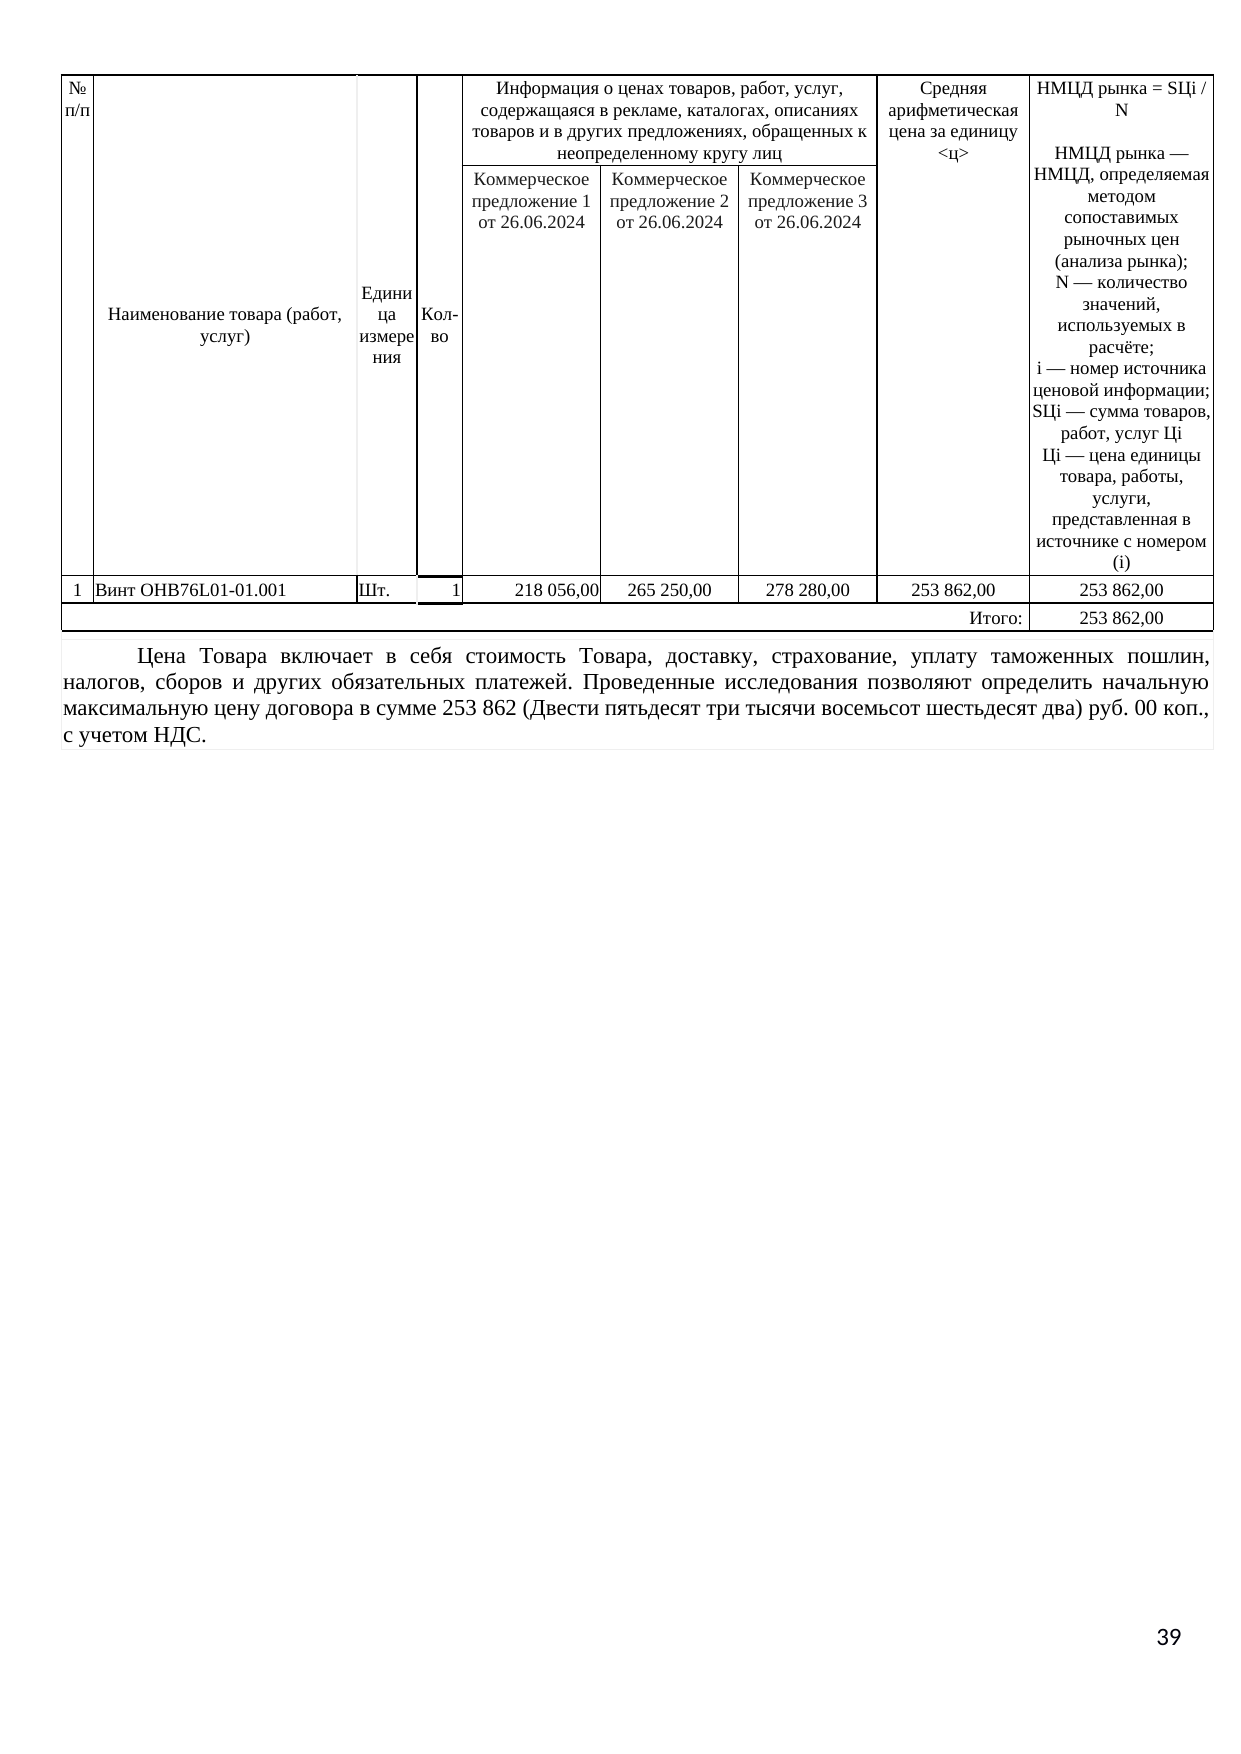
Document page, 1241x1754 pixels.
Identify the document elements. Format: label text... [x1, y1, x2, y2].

table_cell 218 056,00 [463, 576, 600, 602]
table_cell Винт ОНВ76L01-01.001 [94, 576, 356, 602]
table_cell 253 862,00 [878, 576, 1029, 602]
table_header Кол-во [418, 76, 462, 574]
table_cell [62, 632, 1213, 639]
table_cell 1 [418, 578, 462, 602]
table_cell 1 [62, 576, 93, 602]
table_cell Коммерческое предложение 3 от 26.06.2024 [739, 166, 876, 574]
table_cell 253 862,00 [1030, 604, 1213, 630]
table_cell Шт. [358, 576, 416, 602]
table_header НМЦД рынка = SЦi / N НМЦД рынка — НМЦД, определяемая методом сопоставимых рыночных цен (анализа рынка); N — количество значений, используемых в расчёте; i — номер источника ценовой информации; SЦi — сумма товаров, работ, услуг Цi Цi — цена единицы товара, работы, услуги, представленная в источнике с номером (i) [1030, 76, 1213, 574]
table_cell 265 250,00 [601, 576, 738, 602]
table_cell Коммерческое предложение 2 от 26.06.2024 [601, 166, 738, 574]
table_cell 253 862,00 [1030, 576, 1213, 602]
table_header Средняя арифметическая цена за единицу <ц> [878, 76, 1029, 574]
table_header Информация о ценах товаров, работ, услуг, содержащаяся в рекламе, каталогах, описаниях товаров и в других предложениях, обращенных к неопределенному кругу лиц [463, 76, 876, 165]
table_cell Коммерческое предложение 1 от 26.06.2024 [463, 166, 600, 574]
table_cell 278 280,00 [739, 576, 876, 602]
table_header № п/п [62, 76, 93, 574]
table_cell Цена Товара включает в себя стоимость Товара, доставку, страхование, уплату таможенных пошлин, налогов, сборов и других обязательных платежей. Проведенные исследования позволяют определить начальную максимальную цену договора в сумме 253 862 (Двести пятьдесят три тысячи восемьсот шестьдесят два) руб. 00 коп., с учетом НДС. [62, 640, 1213, 749]
table_header Наименование товара (работ, услуг) [94, 76, 356, 574]
table_header Единица измерения [358, 76, 416, 574]
table_cell Итого: [62, 604, 1029, 630]
